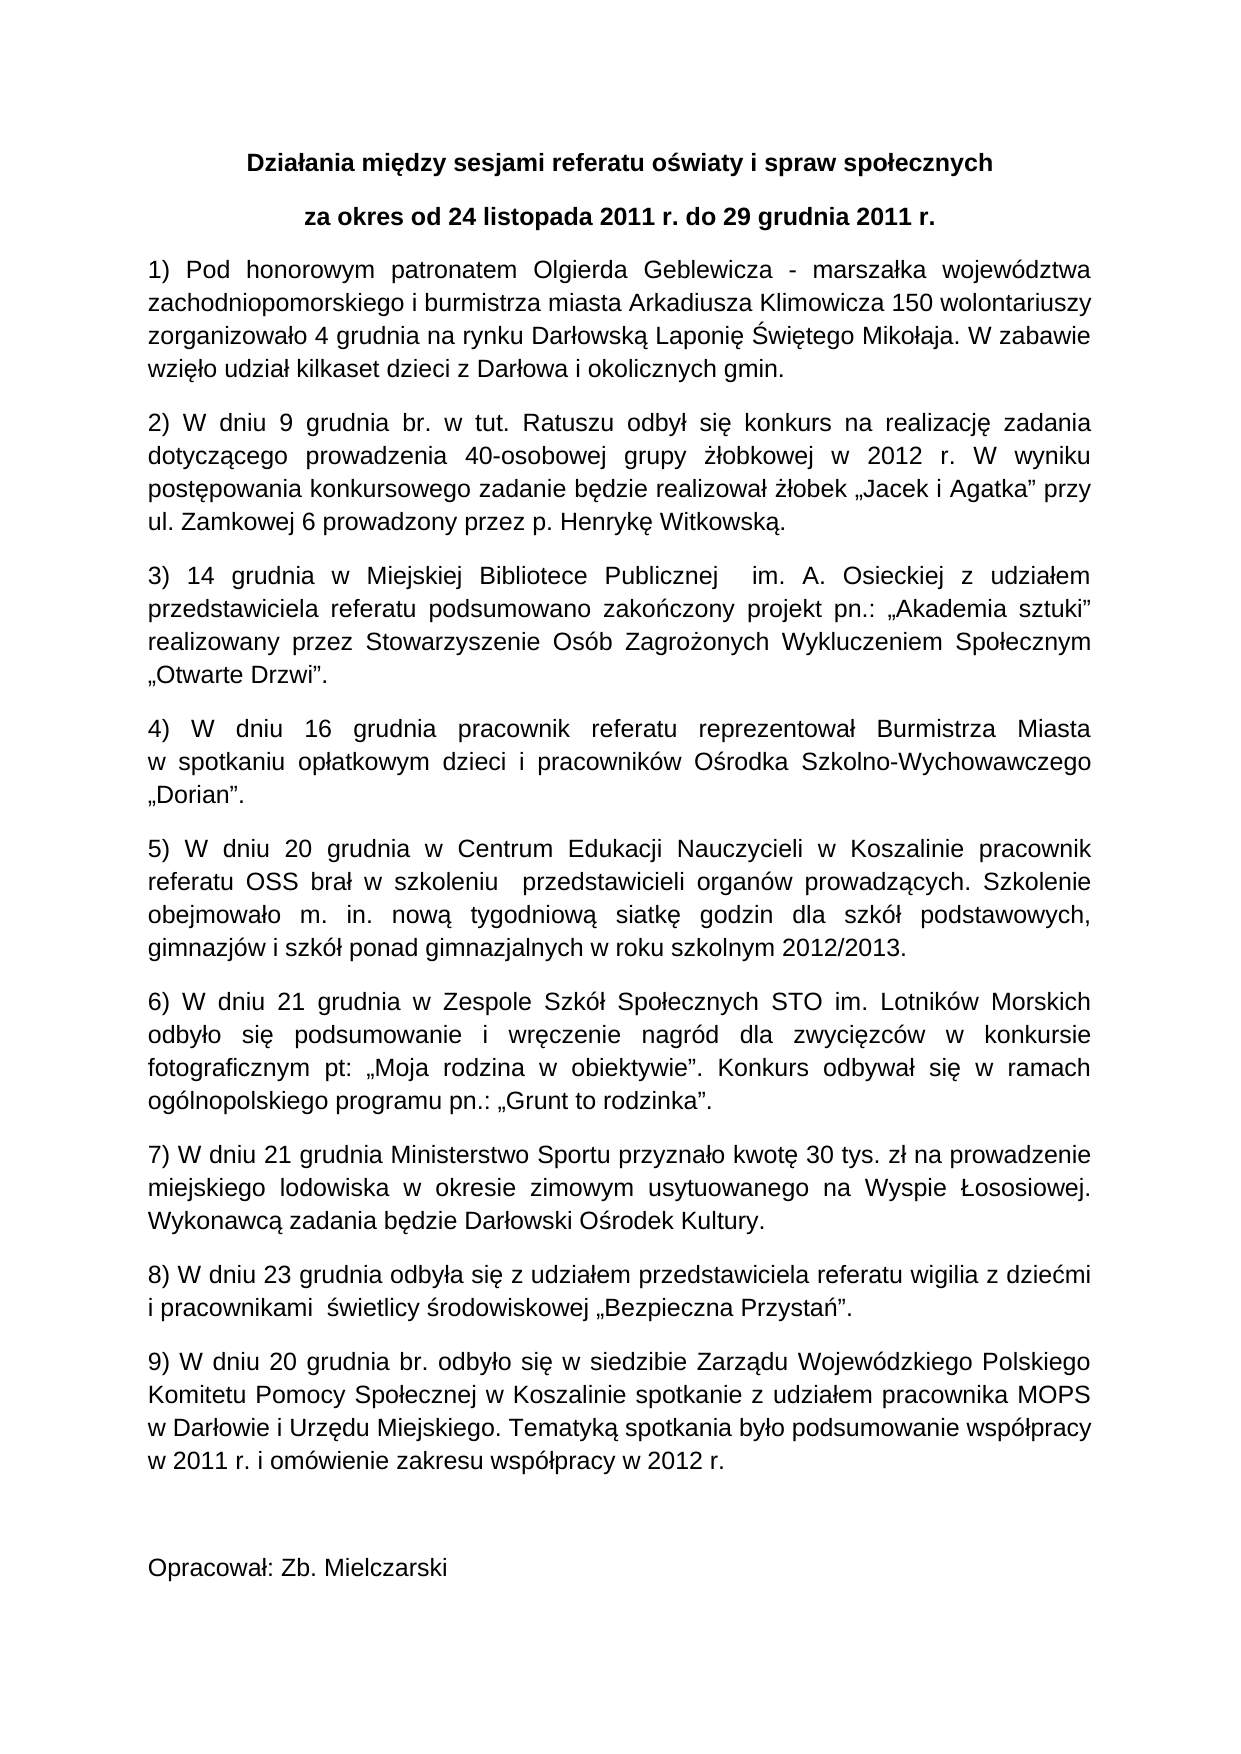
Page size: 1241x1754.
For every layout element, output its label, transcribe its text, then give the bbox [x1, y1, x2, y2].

text za okres od 24 listopada 2011 r. do 29 grudnia 2011 r. [148, 201, 1093, 230]
text 1) Pod honorowym patronatem Olgierda Geblewicza - marszałka województwa zachodniopomorskiego i burmistrza miasta Arkadiusza Klimowicza 150 wolontariuszy zorganizowało 4 grudnia na rynku Darłowską Laponię Świętego Mikołaja. W zabawie wzięło udział kilkaset dzieci z Darłowa i okolicznych gmin. [148, 255, 1093, 383]
text 8) W dniu 23 grudnia odbyła się z udziałem przedstawiciela referatu wigilia z dziećmi i pracownikami świetlicy środowiskowej „Bezpieczna Przystań”. [148, 1260, 1093, 1321]
text 6) W dniu 21 grudnia w Zespole Szkół Społecznych STO im. Lotników Morskich odbyło się podsumowanie i wręczenie nagród dla zwycięzców w konkursie fotograficznym pt: „Moja rodzina w obiektywie”. Konkurs odbywał się w ramach ogólnopolskiego programu pn.: „Grunt to rodzinka”. [148, 987, 1093, 1115]
text Opracował: Zb. Mielczarski [148, 1553, 1093, 1582]
text 9) W dniu 20 grudnia br. odbyło się w siedzibie Zarządu Wojewódzkiego Polskiego Komitetu Pomocy Społecznej w Koszalinie spotkanie z udziałem pracownika MOPS w Darłowie i Urzędu Miejskiego. Tematyką spotkania było podsumowanie współpracy w 2011 r. i omówienie zakresu współpracy w 2012 r. [148, 1347, 1093, 1474]
text 3) 14 grudnia w Miejskiej Bibliotece Publicznej im. A. Osieckiej z udziałem przedstawiciela referatu podsumowano zakończony projekt pn.: „Akademia sztuki” realizowany przez Stowarzyszenie Osób Zagrożonych Wykluczeniem Społecznym „Otwarte Drzwi”. [148, 561, 1093, 689]
text 2) W dniu 9 grudnia br. w tut. Ratuszu odbył się konkurs na realizację zadania dotyczącego prowadzenia 40-osobowej grupy żłobkowej w 2012 r. W wyniku postępowania konkursowego zadanie będzie realizował żłobek „Jacek i Agatka” przy ul. Zamkowej 6 prowadzony przez p. Henrykę Witkowską. [148, 408, 1093, 536]
text 4) W dniu 16 grudnia pracownik referatu reprezentował Burmistrza Miasta w spotkaniu opłatkowym dzieci i pracowników Ośrodka Szkolno-Wychowawczego „Dorian”. [148, 714, 1093, 809]
text 5) W dniu 20 grudnia w Centrum Edukacji Nauczycieli w Koszalinie pracownik referatu OSS brał w szkoleniu przedstawicieli organów prowadzących. Szkolenie obejmowało m. in. nową tygodniową siatkę godzin dla szkół podstawowych, gimnazjów i szkół ponad gimnazjalnych w roku szkolnym 2012/2013. [148, 834, 1093, 962]
text 7) W dniu 21 grudnia Ministerstwo Sportu przyznało kwotę 30 tys. zł na prowadzenie miejskiego lodowiska w okresie zimowym usytuowanego na Wyspie Łososiowej. Wykonawcą zadania będzie Darłowski Ośrodek Kultury. [148, 1140, 1093, 1234]
text Działania między sesjami referatu oświaty i spraw społecznych [148, 148, 1093, 176]
